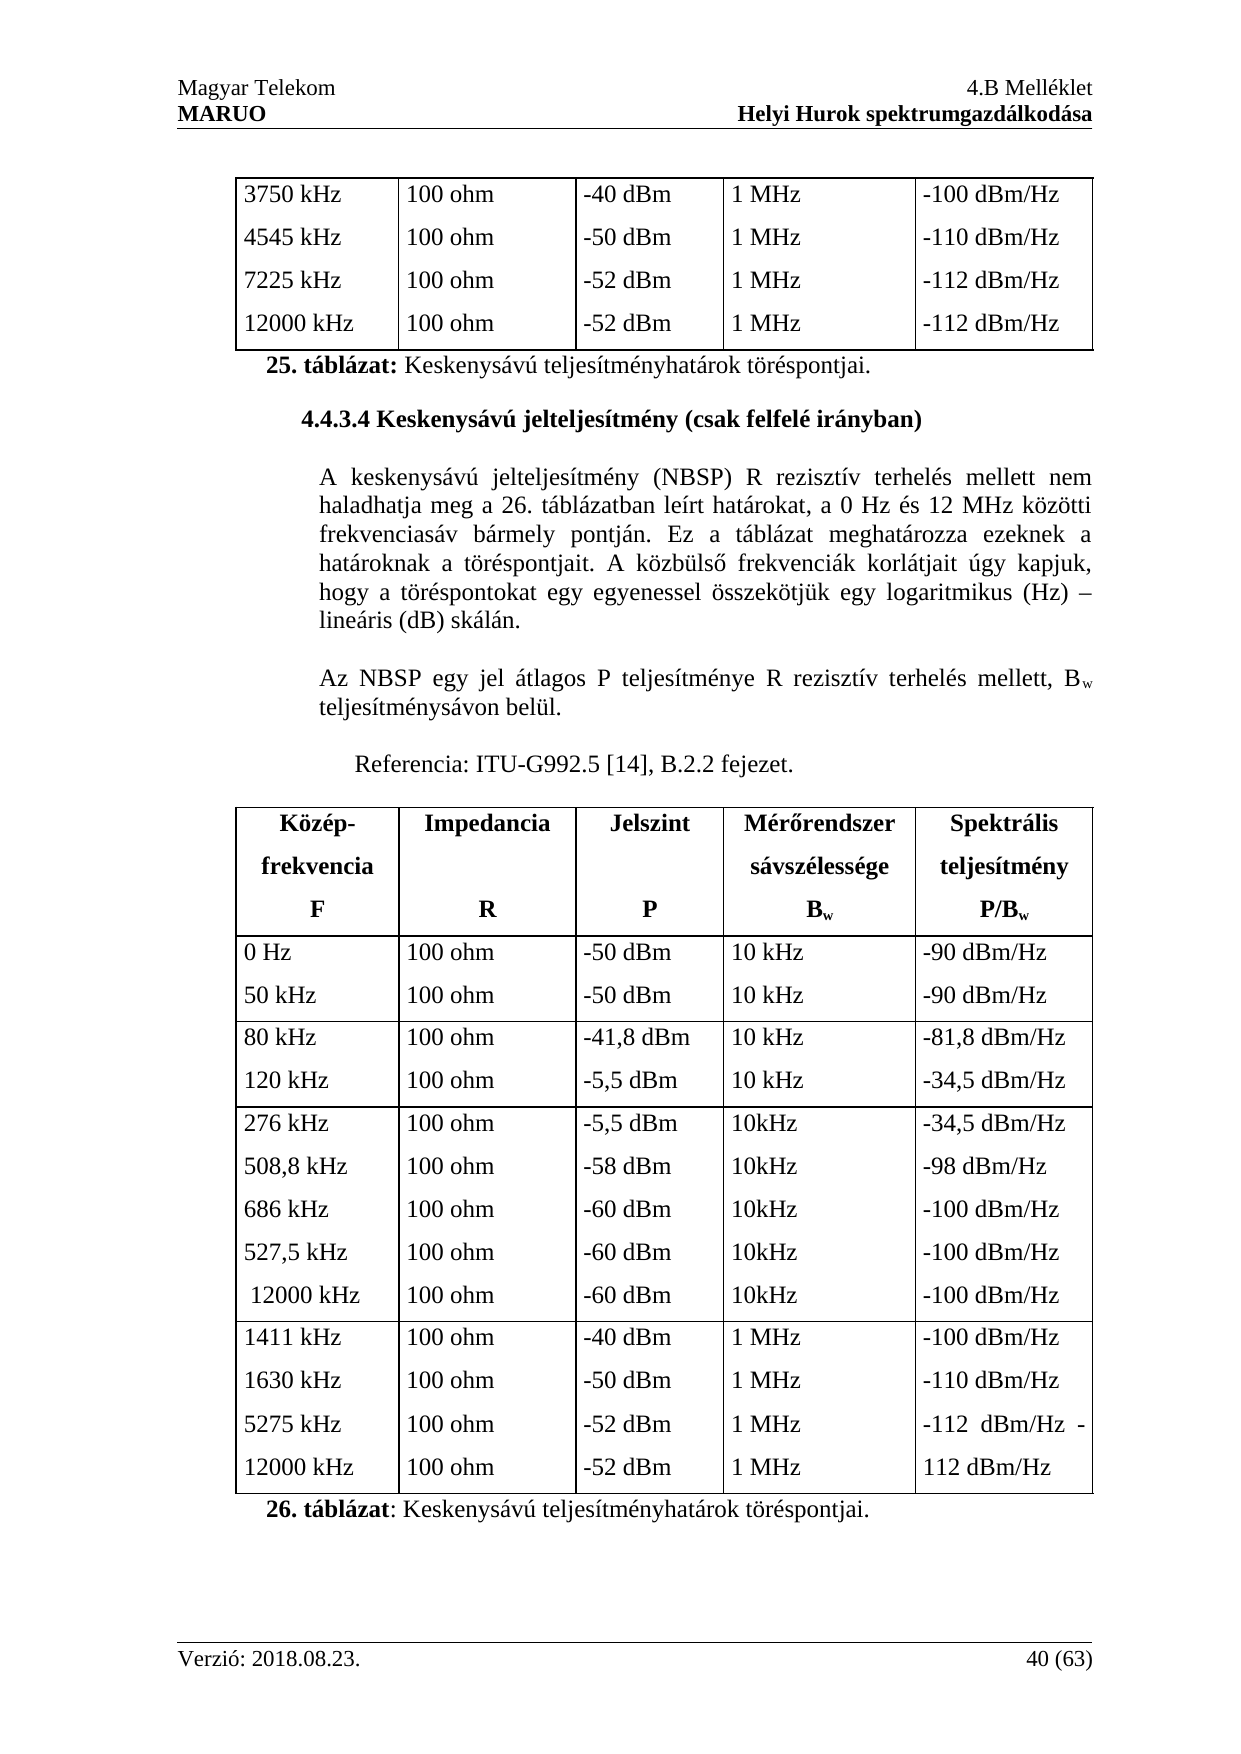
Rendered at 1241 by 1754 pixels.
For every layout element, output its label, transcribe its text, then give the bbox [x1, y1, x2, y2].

table_cell 80 kHz 120 kHz [237, 1022, 398, 1106]
table_cell 1411 kHz 1630 kHz 5275 kHz 12000 kHz [237, 1322, 398, 1492]
table_cell 1 MHz 1 MHz 1 MHz 1 MHz [724, 179, 915, 349]
table_cell 100 ohm 100 ohm [400, 937, 575, 1021]
table_cell -100 dBm/Hz -110 dBm/Hz -112 dBm/Hz -112 dBm/Hz [916, 179, 1092, 349]
table_cell 100 ohm 100 ohm [400, 1022, 575, 1106]
table_cell -90 dBm/Hz -90 dBm/Hz [916, 937, 1092, 1021]
table_cell 100 ohm 100 ohm 100 ohm 100 ohm [400, 1322, 575, 1492]
subtitle 4.4.3.4 Keskenysávú jelteljesítmény (csak felfelé irányban) [301, 404, 1092, 433]
table_cell -34,5 dBm/Hz -98 dBm/Hz -100 dBm/Hz -100 dBm/Hz -100 dBm/Hz [916, 1108, 1092, 1321]
table_cell 1 MHz 1 MHz 1 MHz 1 MHz [724, 1322, 915, 1492]
table_cell 100 ohm 100 ohm 100 ohm 100 ohm [399, 179, 575, 349]
table_cell 3750 kHz 4545 kHz 7225 kHz 12000 kHz [237, 179, 398, 349]
table_cell 10 kHz 10 kHz [724, 937, 915, 1021]
table_cell -40 dBm -50 dBm -52 dBm -52 dBm [577, 179, 723, 349]
table_header Jelszint P [577, 808, 723, 935]
text 25. táblázat: Keskenysávú teljesítményhatárok töréspontjai. [266, 351, 1092, 379]
text Az NBSP egy jel átlagos P teljesítménye R rezisztív terhelés mellett, Bw teljesítménysávon belül. [301, 634, 1092, 720]
table_header Impedancia R [400, 808, 575, 935]
table_cell -50 dBm -50 dBm [577, 937, 723, 1021]
text Referencia: ITU-G992.5 [14], B.2.2 fejezet. [337, 720, 1092, 778]
text A keskenysávú jelteljesítmény (NBSP) R rezisztív terhelés mellett nem haladhatja meg a 26. táblázatban leírt határokat, a 0 Hz és 12 MHz közötti frekvenciasáv bármely pontján. Ez a táblázat meghatározza ezeknek a határoknak a töréspontjait. A közbülső frekvenciák korlátjait úgy kapjuk, hogy a töréspontokat egy egyenessel összekötjük egy logaritmikus (Hz) – lineáris (dB) skálán. [301, 433, 1092, 634]
table_header Közép- frekvencia F [237, 808, 398, 935]
table_cell 276 kHz 508,8 kHz 686 kHz 527,5 kHz 12000 kHz [237, 1108, 398, 1321]
table_cell 0 Hz 50 kHz [237, 937, 398, 1021]
table_cell 10 kHz 10 kHz [724, 1022, 915, 1106]
table_cell -5,5 dBm -58 dBm -60 dBm -60 dBm -60 dBm [577, 1108, 723, 1321]
table_cell -81,8 dBm/Hz -34,5 dBm/Hz [916, 1022, 1092, 1106]
table_cell -100 dBm/Hz -110 dBm/Hz -112 dBm/Hz -112 dBm/Hz [916, 1322, 1092, 1492]
table_header Spektrális teljesítmény P/Bw [916, 808, 1092, 935]
table_cell -40 dBm -50 dBm -52 dBm -52 dBm [577, 1322, 723, 1492]
table_cell -41,8 dBm -5,5 dBm [577, 1022, 723, 1106]
text 26. táblázat: Keskenysávú teljesítményhatárok töréspontjai. [266, 1494, 1092, 1523]
table_header Mérőrendszer sávszélessége Bw [724, 808, 915, 935]
table_cell 10kHz 10kHz 10kHz 10kHz 10kHz [724, 1108, 915, 1321]
table_cell 100 ohm 100 ohm 100 ohm 100 ohm 100 ohm [400, 1108, 575, 1321]
